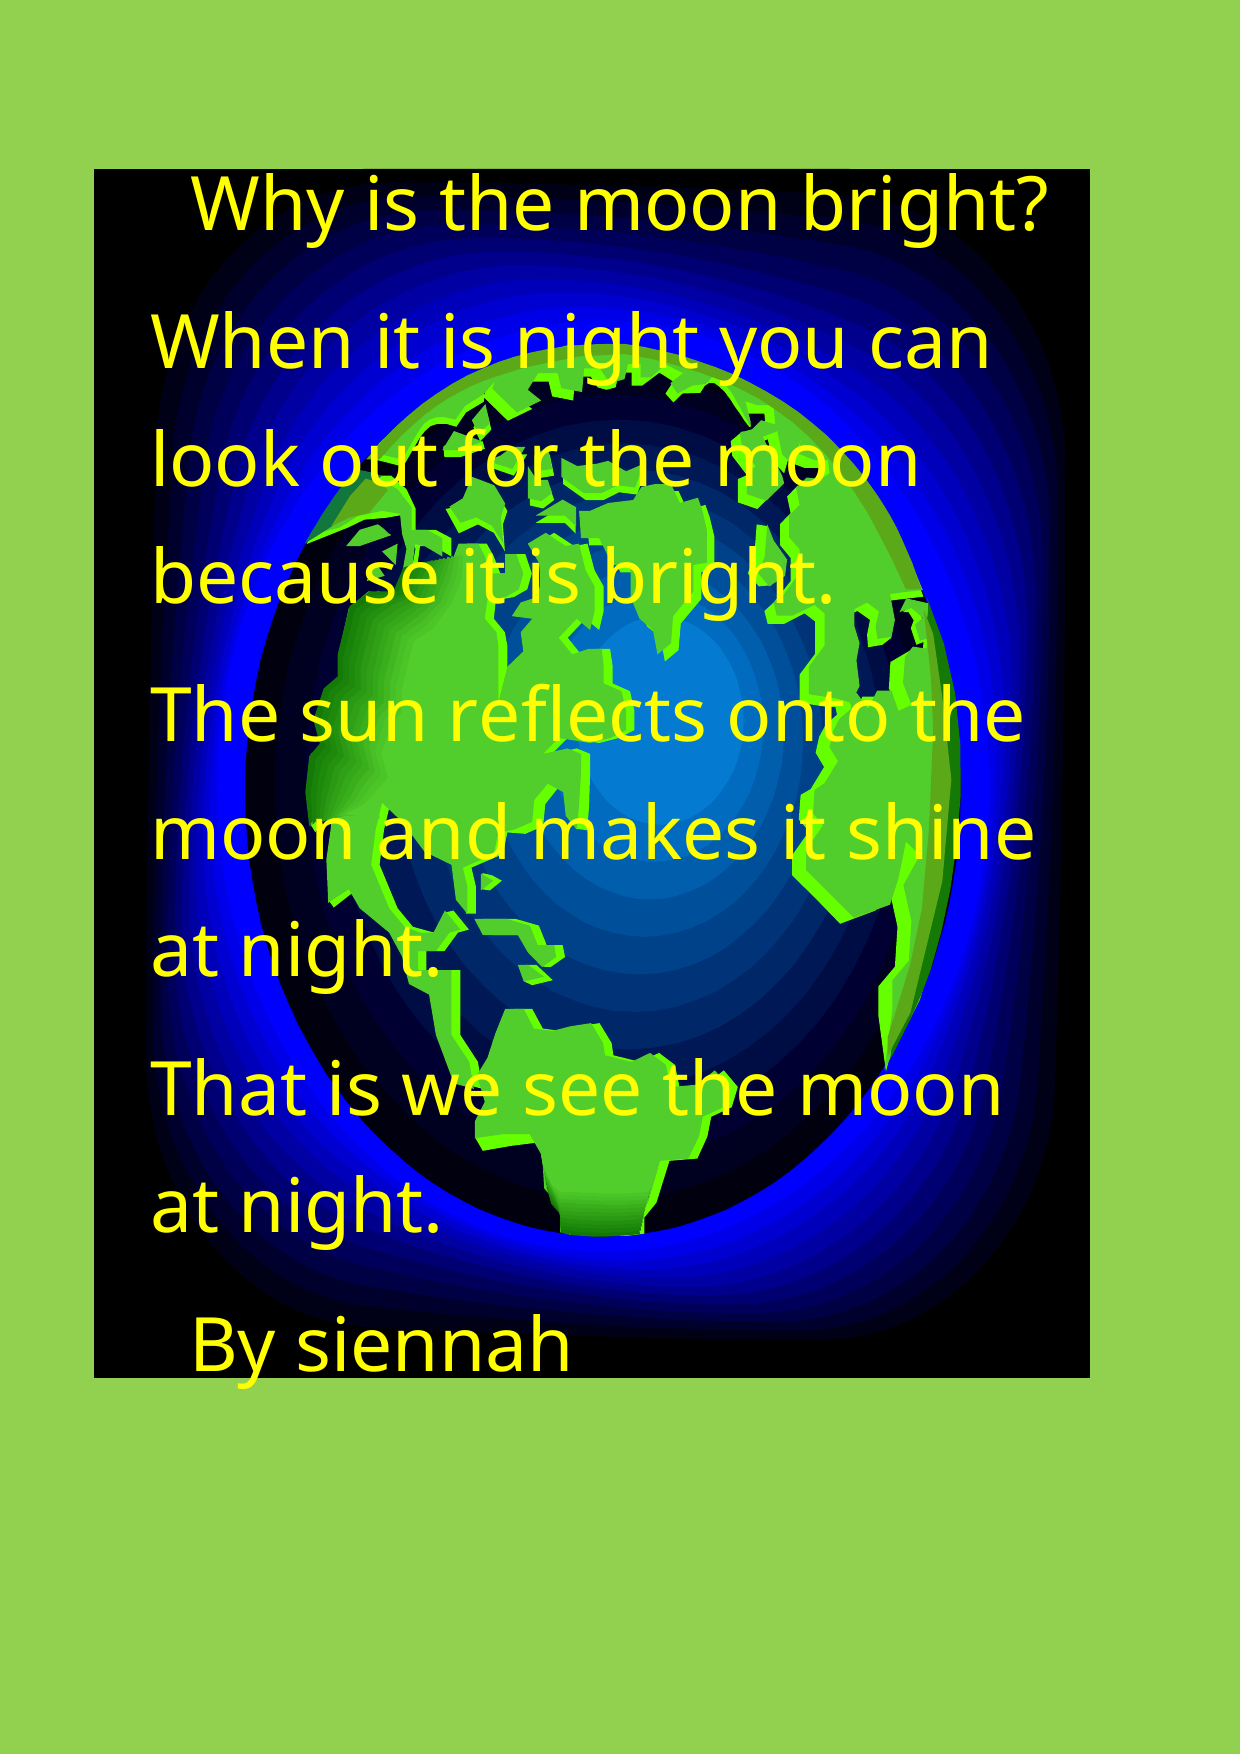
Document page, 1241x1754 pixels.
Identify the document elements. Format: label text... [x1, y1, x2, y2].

text The sun reflects onto the moon and makes it shine at night. [150, 662, 1090, 999]
text When it is night you can look out for the moon because it is bright. [150, 288, 1090, 626]
text Why is the moon bright? [150, 150, 1090, 252]
text By siennah [150, 1291, 1090, 1393]
text That is we see the moon at night. [150, 1035, 1090, 1255]
